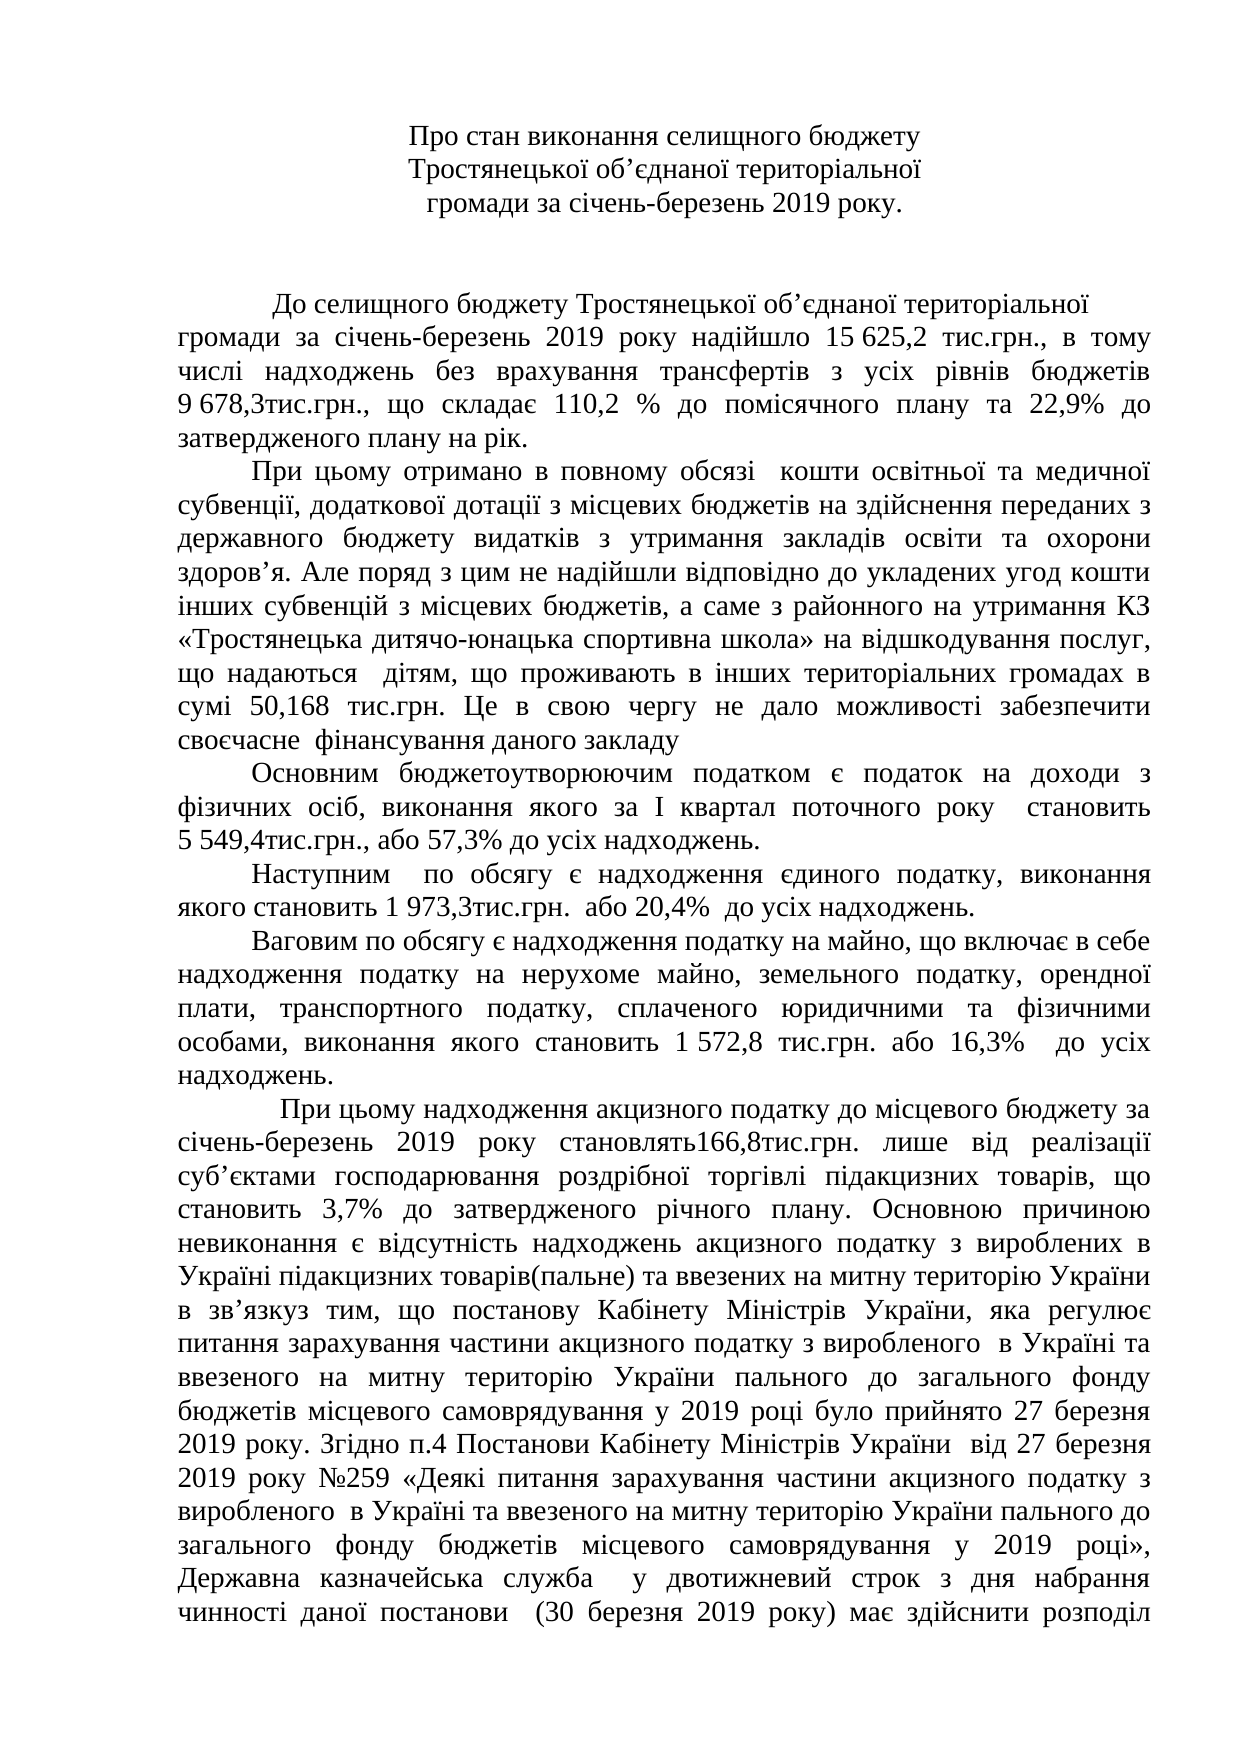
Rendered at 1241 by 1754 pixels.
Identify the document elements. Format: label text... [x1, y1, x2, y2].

text Про стан виконання селищного бюджету [177, 118, 1152, 152]
text громади за січень-березень 2019 року надійшло 15 625,2 тис.грн., в тому числі надходжень без врахування трансфертів з усіх рівнів бюджетів 9 678,3тис.грн., що складає 110,2 % до помісячного плану та 22,9% до затвердженого плану на рік. [177, 319, 1152, 453]
text До селищного бюджету Тростянецької об’єднаної територіальної [177, 286, 1152, 319]
text Ваговим по обсягу є надходження податку на майно, що включає в себе надходження податку на нерухоме майно, земельного податку, орендної плати, транспортного податку, сплаченого юридичними та фізичними особами, виконання якого становить 1 572,8 тис.грн. або 16,3% до усіх надходжень. [177, 923, 1152, 1091]
text Основним бюджетоутворюючим податком є податок на доходи з фізичних осіб, виконання якого за І квартал поточного року становить 5 549,4тис.грн., або 57,3% до усіх надходжень. [177, 755, 1152, 856]
text При цьому отримано в повному обсязі кошти освітньої та медичної субвенції, додаткової дотації з місцевих бюджетів на здійснення переданих з державного бюджету видатків з утримання закладів освіти та охорони здоров’я. Але поряд з цим не надійшли відповідно до укладених угод кошти інших субвенцій з місцевих бюджетів, а саме з районного на утримання КЗ «Тростянецька дитячо-юнацька спортивна школа» на відшкодування послуг, що надаються дітям, що проживають в інших територіальних громадах в сумі 50,168 тис.грн. Це в свою чергу не дало можливості забезпечити своєчасне фінансування даного закладу [177, 453, 1152, 755]
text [177, 1091, 1152, 1627]
text громади за січень-березень 2019 року. [177, 185, 1152, 219]
text Наступним по обсягу є надходження єдиного податку, виконання якого становить 1 973,3тис.грн. або 20,4% до усіх надходжень. [177, 856, 1152, 923]
text Тростянецької об’єднаної територіальної [177, 152, 1152, 185]
